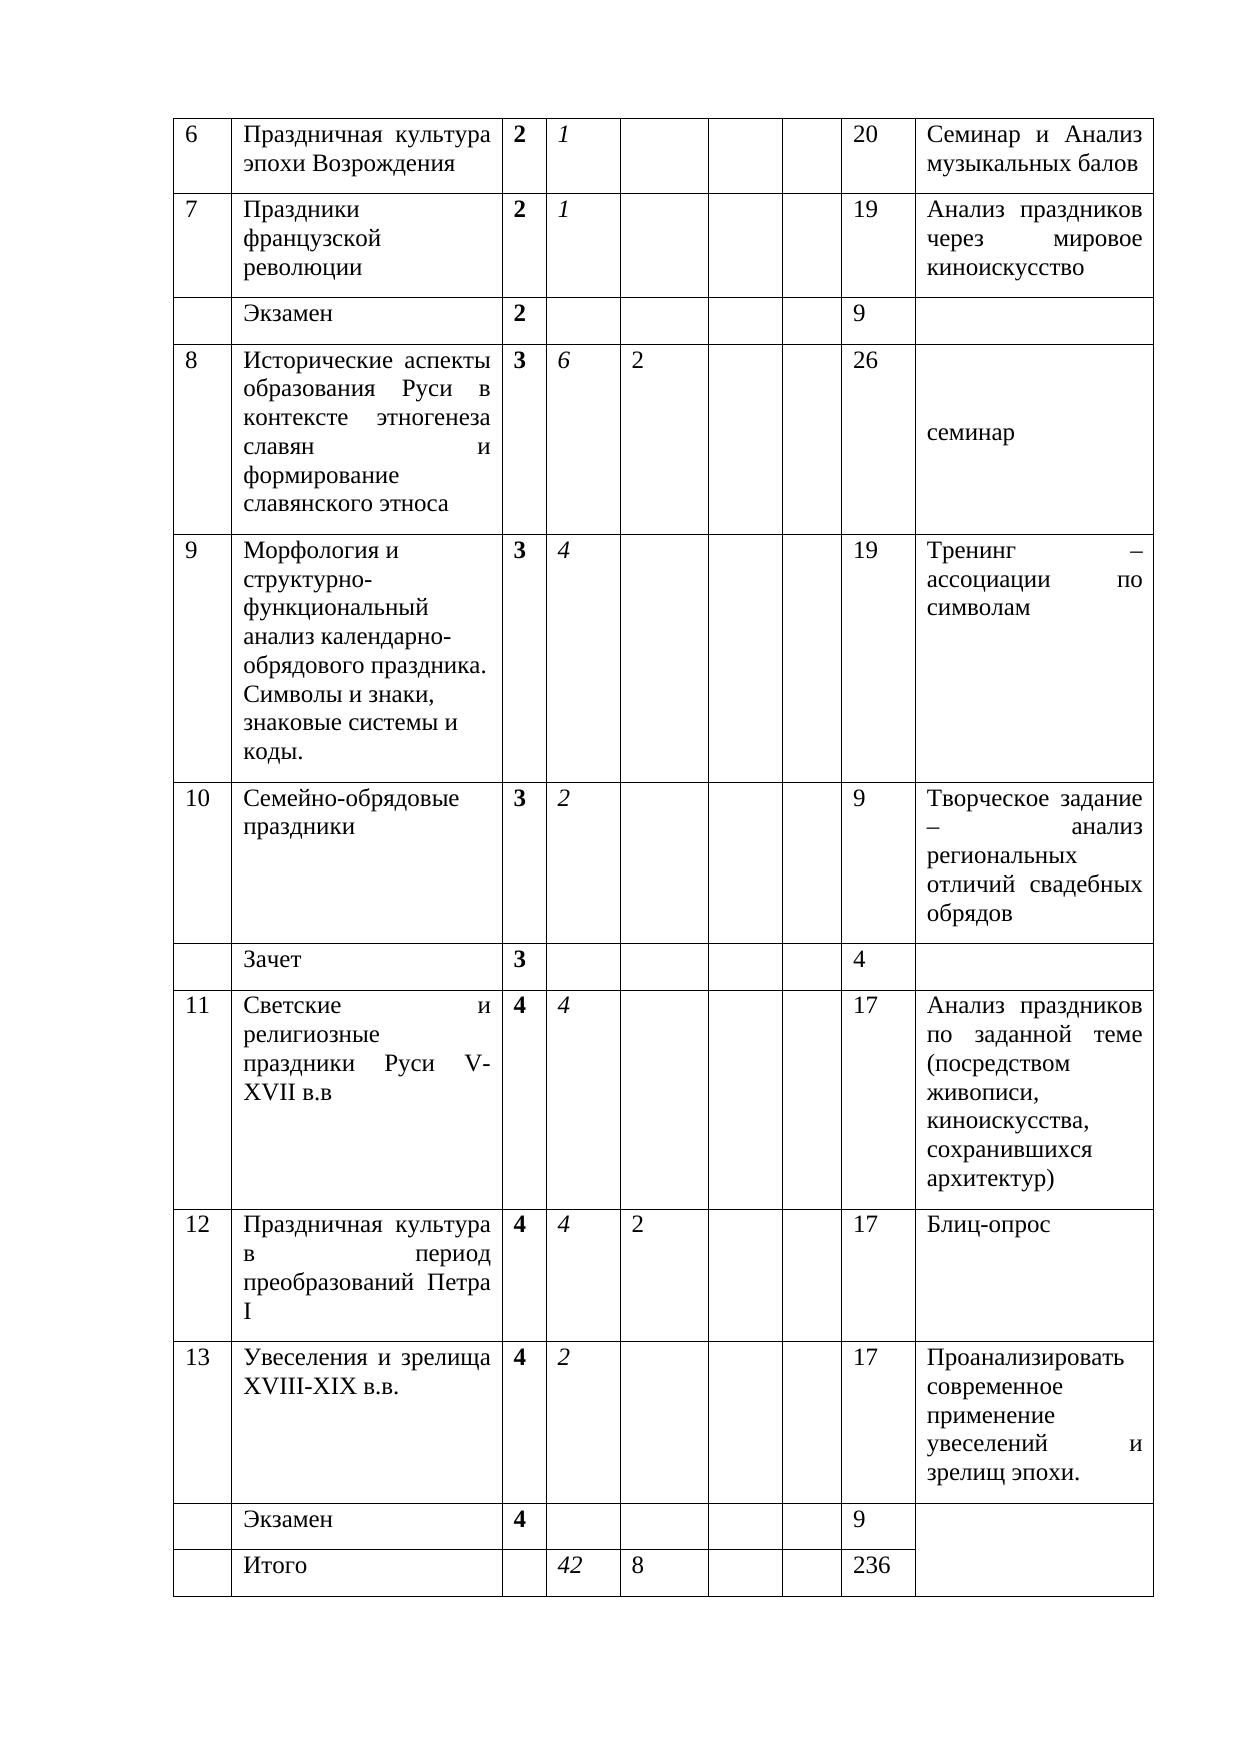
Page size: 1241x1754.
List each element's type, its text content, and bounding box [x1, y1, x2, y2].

table_cell 2 [547, 783, 620, 943]
table_cell 4 [547, 991, 620, 1208]
table_cell [783, 119, 841, 193]
table_cell 2 [503, 119, 546, 193]
table_cell Морфология и структурно-функциональный анализ календарно-обрядового праздника. Символы и знаки, знаковые системы и коды. [232, 535, 502, 782]
table_cell [709, 119, 782, 193]
table_cell [783, 1504, 841, 1549]
table_cell 4 [547, 1210, 620, 1341]
table_cell 4 [503, 1504, 546, 1549]
table_cell [709, 345, 782, 534]
table_cell 12 [174, 1210, 231, 1341]
table_cell 3 [503, 783, 546, 943]
table_cell 8 [621, 1550, 708, 1596]
table_cell [174, 1550, 231, 1596]
table_cell 9 [174, 535, 231, 782]
table_cell 1 [547, 119, 620, 193]
table_cell Светские и религиозные праздники Руси V-XVII в.в [232, 991, 502, 1208]
table_cell [783, 991, 841, 1208]
table_cell 26 [842, 345, 915, 534]
table_cell 2 [503, 298, 546, 344]
table_cell [916, 1504, 1153, 1549]
table_cell [783, 1342, 841, 1503]
table_cell [709, 298, 782, 344]
table_cell 9 [842, 298, 915, 344]
table_cell [783, 1550, 841, 1596]
table_cell Увеселения и зрелища XVIII-XIX в.в. [232, 1342, 502, 1503]
table_cell Праздники французской революции [232, 194, 502, 297]
table_cell [174, 944, 231, 989]
table_cell 17 [842, 1210, 915, 1341]
table_cell [709, 1342, 782, 1503]
table_cell 2 [547, 1342, 620, 1503]
table_cell 4 [503, 1210, 546, 1341]
table_cell 2 [621, 345, 708, 534]
table_cell 19 [842, 194, 915, 297]
table_cell 19 [842, 535, 915, 782]
table_cell 17 [842, 1342, 915, 1503]
table_cell [621, 783, 708, 943]
table_cell 42 [547, 1550, 620, 1596]
table_cell 9 [842, 1504, 915, 1549]
table_cell Анализ праздников по заданной теме (посредством живописи, киноискусства, сохранившихся архитектур) [916, 991, 1153, 1208]
table_cell [621, 119, 708, 193]
table_cell Праздничная культура эпохи Возрождения [232, 119, 502, 193]
table_cell [547, 298, 620, 344]
table_cell [709, 194, 782, 297]
table_cell Блиц-опрос [916, 1210, 1153, 1341]
table_cell [783, 783, 841, 943]
table_cell 11 [174, 991, 231, 1208]
table_cell [783, 345, 841, 534]
table_cell [174, 298, 231, 344]
table_cell [709, 535, 782, 782]
table_cell Исторические аспекты образования Руси в контексте этногенеза славян и формирование славянского этноса [232, 345, 502, 534]
table_cell 4 [842, 944, 915, 989]
table_cell [783, 535, 841, 782]
table_cell 2 [621, 1210, 708, 1341]
table_cell 13 [174, 1342, 231, 1503]
table_cell [783, 298, 841, 344]
table_cell Экзамен [232, 298, 502, 344]
table_cell [547, 944, 620, 989]
table_cell Праздничная культура в период преобразований Петра I [232, 1210, 502, 1341]
table_cell 4 [503, 991, 546, 1208]
table_cell [621, 991, 708, 1208]
table_cell [547, 1504, 620, 1549]
table_cell Анализ праздников через мировое киноискусство [916, 194, 1153, 297]
table_cell [621, 1504, 708, 1549]
table_cell [709, 991, 782, 1208]
table_cell [174, 1504, 231, 1549]
table_cell Семейно-обрядовые праздники [232, 783, 502, 943]
table_cell 1 [547, 194, 620, 297]
table_cell [709, 1504, 782, 1549]
table_cell Творческое задание – анализ региональных отличий свадебных обрядов [916, 783, 1153, 943]
table_cell 20 [842, 119, 915, 193]
table_cell 10 [174, 783, 231, 943]
table_cell [916, 944, 1153, 989]
table_cell 6 [547, 345, 620, 534]
table_cell 7 [174, 194, 231, 297]
table_cell [709, 1210, 782, 1341]
table_cell 17 [842, 991, 915, 1208]
table_cell Проанализировать современное применение увеселений и зрелищ эпохи. [916, 1342, 1153, 1503]
table_cell [621, 535, 708, 782]
table_cell 236 [842, 1550, 915, 1596]
table_cell [783, 194, 841, 297]
table_cell [709, 783, 782, 943]
table_cell [621, 298, 708, 344]
table_cell Семинар и Анализ музыкальных балов [916, 119, 1153, 193]
table_cell [621, 1342, 708, 1503]
table_cell [916, 298, 1153, 344]
table_cell Итого [232, 1550, 502, 1596]
table_cell [503, 1550, 546, 1596]
table_cell семинар [916, 345, 1153, 534]
table_cell [916, 1549, 1153, 1596]
table_cell 8 [174, 345, 231, 534]
table_cell 9 [842, 783, 915, 943]
table_cell 2 [503, 194, 546, 297]
table_cell 3 [503, 345, 546, 534]
table_cell 3 [503, 535, 546, 782]
table_cell [783, 1210, 841, 1341]
table_cell [621, 194, 708, 297]
table_cell Тренинг – ассоциации по символам [916, 535, 1153, 782]
table_cell [709, 1550, 782, 1596]
table_cell [783, 944, 841, 989]
table_cell [621, 944, 708, 989]
table_cell 4 [503, 1342, 546, 1503]
table_cell 4 [547, 535, 620, 782]
table_cell Зачет [232, 944, 502, 989]
table_cell 3 [503, 944, 546, 989]
table_cell Экзамен [232, 1504, 502, 1549]
table_cell [709, 944, 782, 989]
table_cell 6 [174, 119, 231, 193]
